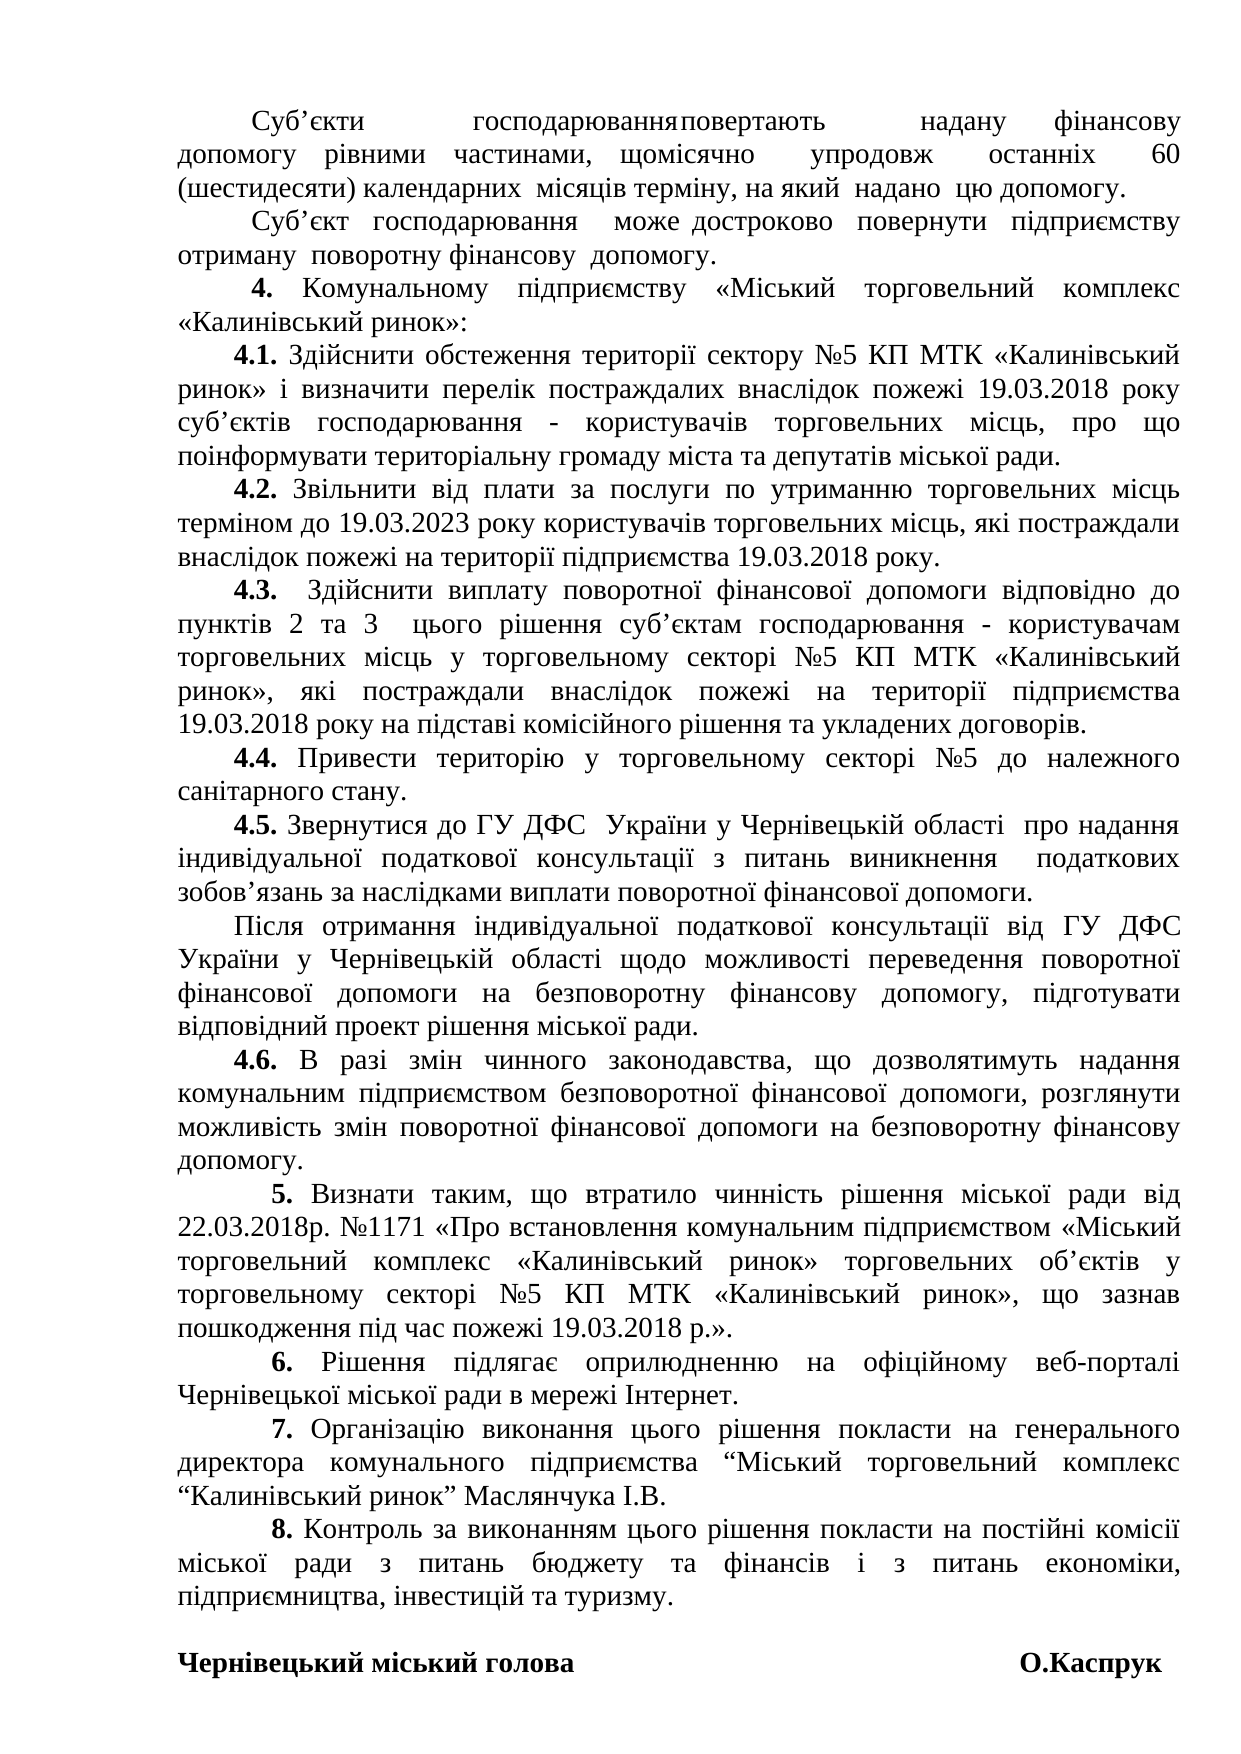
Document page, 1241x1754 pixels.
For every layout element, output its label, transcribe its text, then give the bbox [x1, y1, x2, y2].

text 4.1. Здійснити обстеження території сектору №5 КП МТК «Калинівський ринок» і визначити перелік постраждалих внаслідок пожежі 19.03.2018 року суб’єктів господарювання - користувачів торговельних місць, про що поінформувати територіальну громаду міста та депутатів міської ради. [177, 337, 1181, 472]
text 4.2. Звільнити від плати за послуги по утриманню торговельних місць терміном до 19.03.2023 року користувачів торговельних місць, які постраждали внаслідок пожежі на території підприємства 19.03.2018 року. [177, 472, 1181, 572]
text 4.4. Привести територію у торговельному секторі №5 до належного санітарного стану. [177, 740, 1181, 807]
text 8. Контроль за виконанням цього рішення покласти на постійні комісії міської ради з питань бюджету та фінансів і з питань економіки, підприємництва, інвестицій та туризму. [177, 1511, 1181, 1612]
text 4.6. В разі змін чинного законодавства, що дозволятимуть надання комунальним підприємством безповоротної фінансової допомоги, розглянути можливість змін поворотної фінансової допомоги на безповоротну фінансову допомогу. [177, 1042, 1181, 1176]
text 5. Визнати таким, що втратило чинність рішення міської ради від 22.03.2018р. №1171 «Про встановлення комунальним підприємством «Міський торговельний комплекс «Калинівський ринок» торговельних об’єктів у торговельному секторі №5 КП МТК «Калинівський ринок», що зазнав пошкодження під час пожежі 19.03.2018 р.». [177, 1176, 1181, 1344]
text Після отримання індивідуальної податкової консультації від ГУ ДФС України у Чернівецькій області щодо можливості переведення поворотної фінансової допомоги на безповоротну фінансову допомогу, підготувати відповідний проект рішення міської ради. [177, 908, 1181, 1042]
text Чернівецький міський голова О.Каспрук [177, 1646, 1181, 1679]
text 4.3. Здійснити виплату поворотної фінансової допомоги відповідно до пунктів 2 та 3 цього рішення суб’єктам господарювання - користувачам торговельних місць у торговельному секторі №5 КП МТК «Калинівський ринок», які постраждали внаслідок пожежі на території підприємства 19.03.2018 року на підставі комісійного рішення та укладених договорів. [177, 572, 1181, 740]
text 7. Організацію виконання цього рішення покласти на генерального директора комунального підприємства “Міський торговельний комплекс “Калинівський ринок” Маслянчука І.В. [177, 1411, 1181, 1511]
text 6. Рішення підлягає оприлюдненню на офіційному веб-порталі Чернівецької міської ради в мережі Інтернет. [177, 1344, 1181, 1411]
text Суб’єкт господарювання може достроково повернути підприємству отриману поворотну фінансову допомогу. [177, 203, 1181, 270]
text 4.5. Звернутися до ГУ ДФС України у Чернівецькій області про надання індивідуальної податкової консультації з питань виникнення податкових зобов’язань за наслідками виплати поворотної фінансової допомоги. [177, 807, 1181, 908]
text Суб’єкти господарювання повертають надану фінансову допомогу рівними частинами, щомісячно упродовж останніх 60 (шестидесяти) календарних місяців терміну, на який надано цю допомогу. [177, 103, 1181, 203]
text 4. Комунальному підприємству «Міський торговельний комплекс «Калинівський ринок»: [177, 270, 1181, 337]
